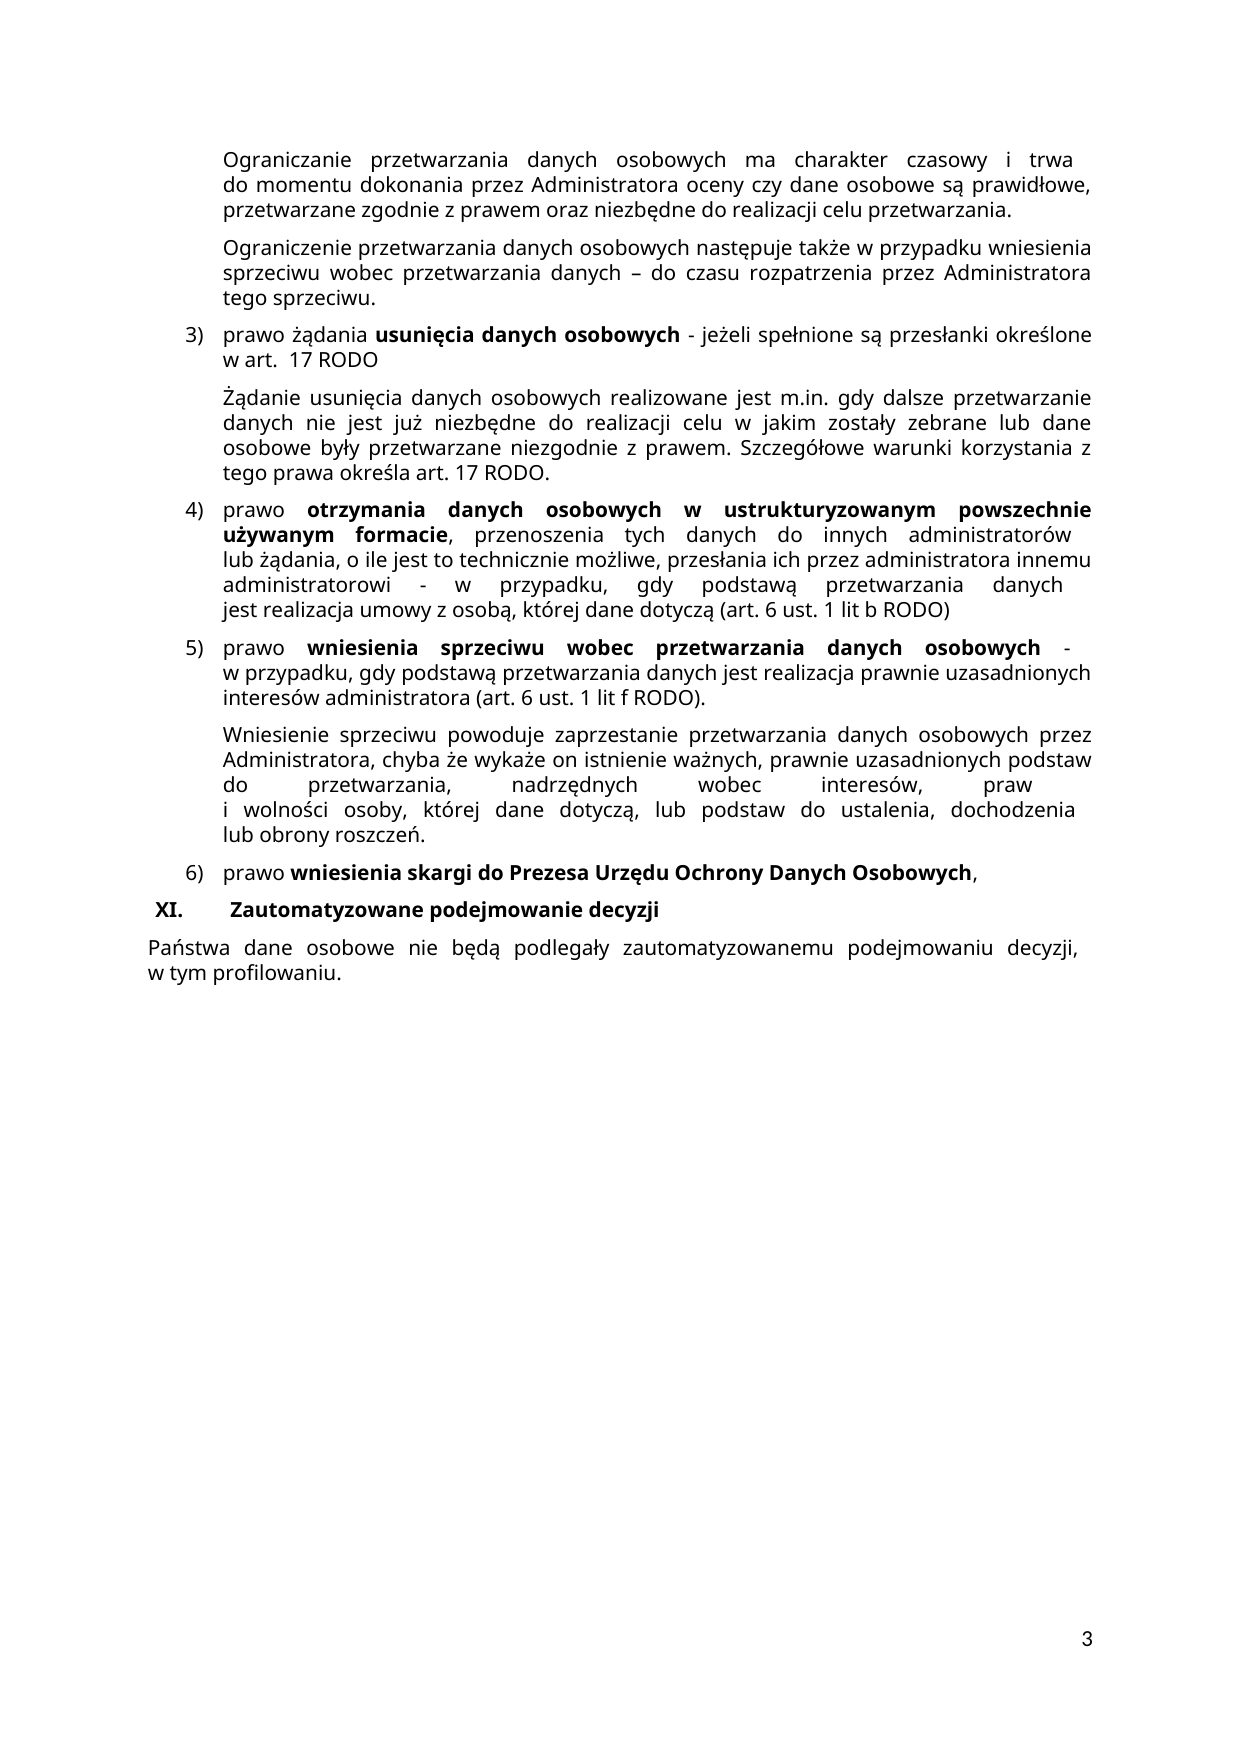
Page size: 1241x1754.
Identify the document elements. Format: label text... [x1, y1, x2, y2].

list Ograniczenie przetwarzania danych osobowych następuje także w przypadku wniesienia sprzeciwu wobec przetwarzania danych – do czasu rozpatrzenia przez Administratora tego sprzeciwu. [223, 235, 1093, 310]
list Żądanie usunięcia danych osobowych realizowane jest m.in. gdy dalsze przetwarzanie danych nie jest już niezbędne do realizacji celu w jakim zostały zebrane lub dane osobowe były przetwarzane niezgodnie z prawem. Szczegółowe warunki korzystania z tego prawa określa art. 17 RODO. [223, 385, 1093, 485]
list Zautomatyzowane podejmowanie decyzji [155, 898, 1093, 923]
list Wniesienie sprzeciwu powoduje zaprzestanie przetwarzania danych osobowych przez Administratora, chyba że wykaże on istnienie ważnych, prawnie uzasadnionych podstaw do przetwarzania, nadrzędnych wobec interesów, praw i wolności osoby, której dane dotyczą, lub podstaw do ustalenia, dochodzenia lub obrony roszczeń. [223, 723, 1093, 848]
list prawo żądania usunięcia danych osobowych - jeżeli spełnione są przesłanki określone w art. 17 RODO [185, 323, 1093, 373]
list Ograniczanie przetwarzania danych osobowych ma charakter czasowy i trwa do momentu dokonania przez Administratora oceny czy dane osobowe są prawidłowe, przetwarzane zgodnie z prawem oraz niezbędne do realizacji celu przetwarzania. [223, 148, 1093, 223]
list prawo wniesienia skargi do Prezesa Urzędu Ochrony Danych Osobowych, [185, 860, 1093, 885]
list prawo otrzymania danych osobowych w ustrukturyzowanym powszechnie używanym formacie, przenoszenia tych danych do innych administratorów lub żądania, o ile jest to technicznie możliwe, przesłania ich przez administratora innemu administratorowi - w przypadku, gdy podstawą przetwarzania danych jest realizacja umowy z osobą, której dane dotyczą (art. 6 ust. 1 lit b RODO) [185, 498, 1093, 623]
list prawo wniesienia sprzeciwu wobec przetwarzania danych osobowych - w przypadku, gdy podstawą przetwarzania danych jest realizacja prawnie uzasadnionych interesów administratora (art. 6 ust. 1 lit f RODO). [185, 635, 1093, 710]
text Państwa dane osobowe nie będą podlegały zautomatyzowanemu podejmowaniu decyzji, w tym profilowaniu. [148, 935, 1093, 985]
